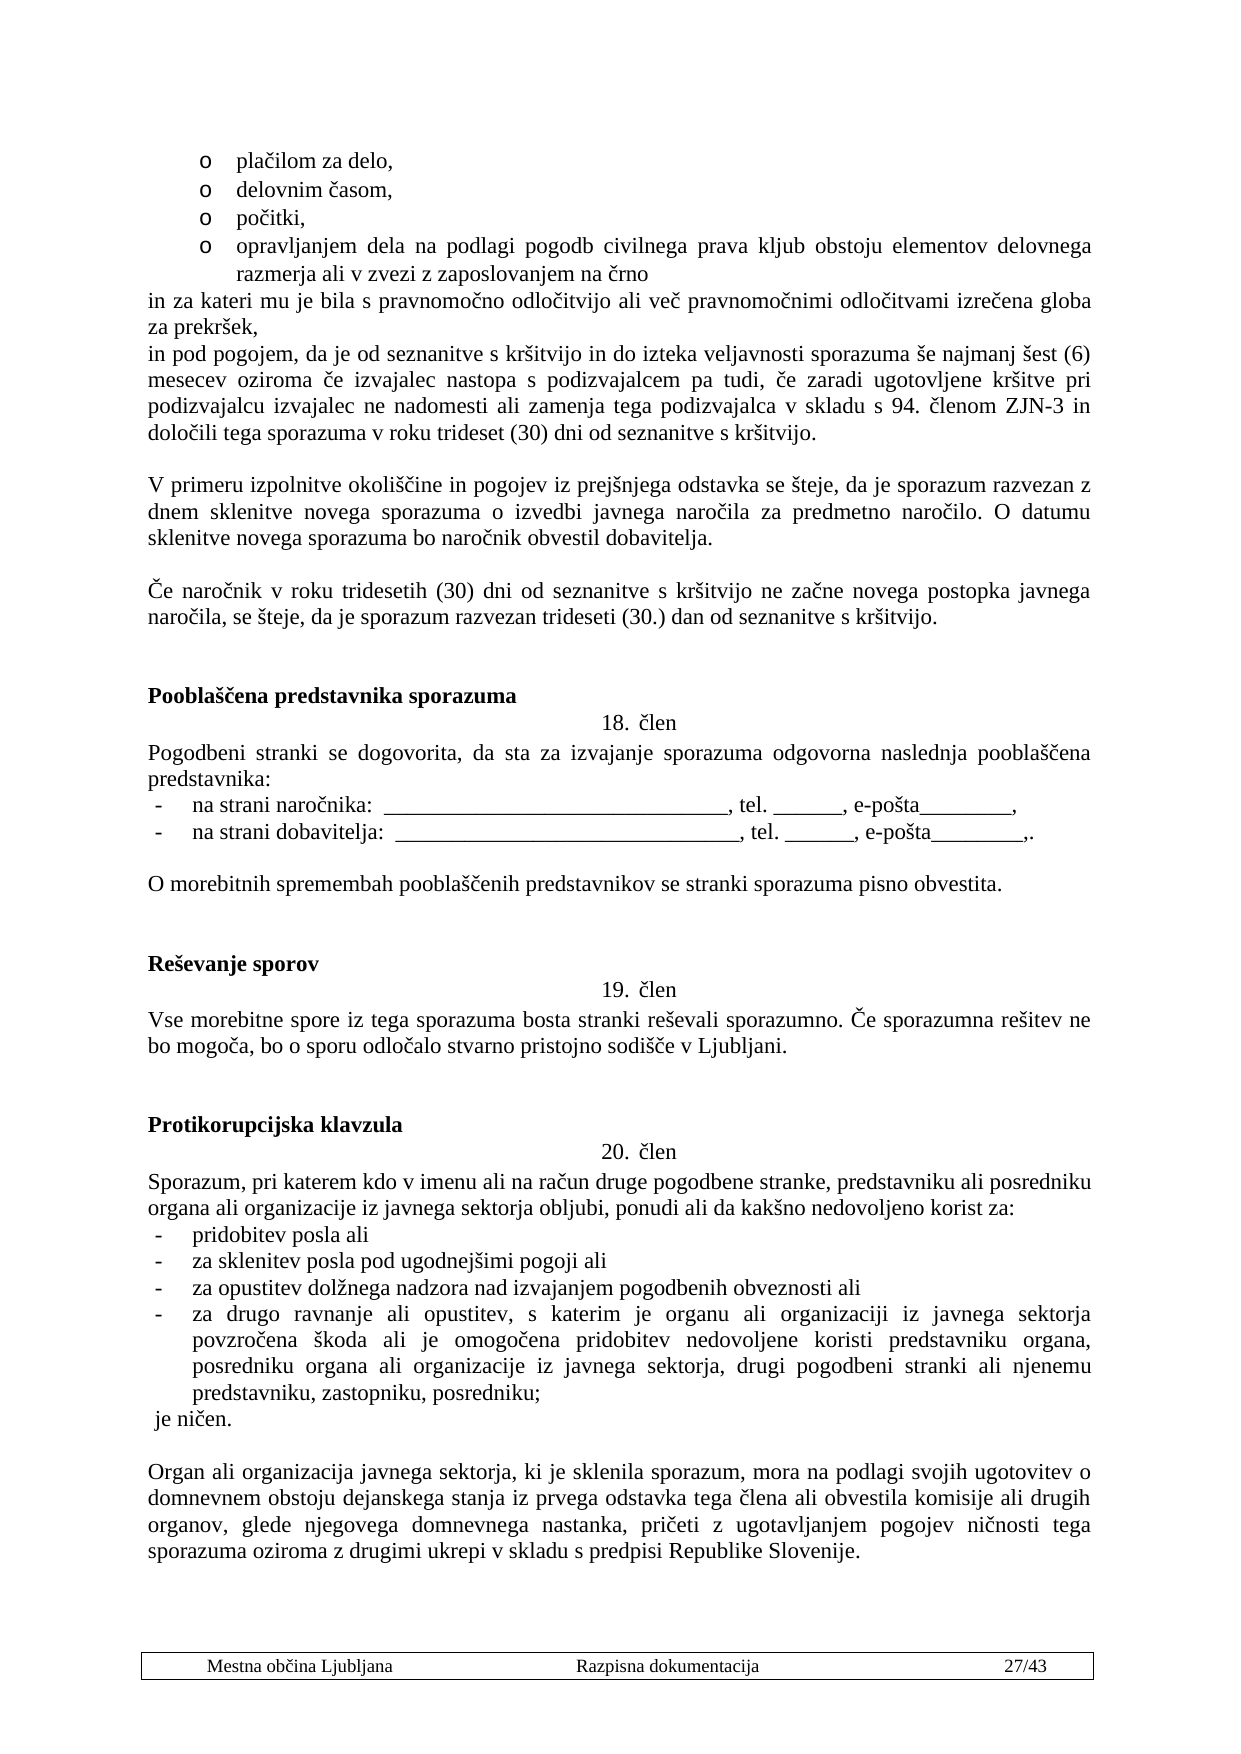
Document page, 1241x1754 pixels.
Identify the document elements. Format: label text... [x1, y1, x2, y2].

list za drugo ravnanje ali opustitev, s katerim je organu ali organizaciji iz javnega sektorja povzročena škoda ali je omogočena pridobitev nedovoljene koristi predstavniku organa, posredniku organa ali organizacije iz javnega sektorja, drugi pogodbeni stranki ali njenemu predstavniku, zastopniku, posredniku; [154, 1300, 1093, 1405]
list člen [185, 976, 1093, 1002]
list pridobitev posla ali [154, 1221, 1093, 1247]
list na strani dobavitelja: ______________________________, tel. ______, e-pošta________,. [154, 818, 1093, 844]
list za sklenitev posla pod ugodnejšimi pogoji ali [154, 1247, 1093, 1273]
text Reševanje sporov [148, 949, 1093, 976]
list člen [185, 1138, 1093, 1164]
list počitki, [199, 204, 1093, 232]
list člen [185, 708, 1093, 735]
text je ničen. [154, 1405, 1093, 1432]
text Vse morebitne spore iz tega sporazuma bosta stranki reševali sporazumno. Če sporazumna rešitev ne bo mogoča, bo o sporu odločalo stvarno pristojno sodišče v Ljubljani. [148, 1006, 1093, 1059]
list na strani naročnika: ______________________________, tel. ______, e-pošta________, [154, 791, 1093, 818]
text in za kateri mu je bila s pravnomočno odločitvijo ali več pravnomočnimi odločitvami izrečena globa za prekršek, [148, 287, 1093, 339]
text Pogodbeni stranki se dogovorita, da sta za izvajanje sporazuma odgovorna naslednja pooblaščena predstavnika: [148, 739, 1093, 791]
list plačilom za delo, [199, 148, 1093, 176]
text Protikorupcijska klavzula [148, 1112, 1093, 1138]
list za opustitev dolžnega nadzora nad izvajanjem pogodbenih obveznosti ali [154, 1273, 1093, 1300]
text in pod pogojem, da je od seznanitve s kršitvijo in do izteka veljavnosti sporazuma še najmanj šest (6) mesecev oziroma če izvajalec nastopa s podizvajalcem pa tudi, če zaradi ugotovljene kršitve pri podizvajalcu izvajalec ne nadomesti ali zamenja tega podizvajalca v skladu s 94. členom ZJN-3 in določili tega sporazuma v roku trideset (30) dni od seznanitve s kršitvijo. [148, 339, 1093, 445]
list opravljanjem dela na podlagi pogodb civilnega prava kljub obstoju elementov delovnega razmerja ali v zvezi z zaposlovanjem na črno [199, 232, 1093, 287]
text Pooblaščena predstavnika sporazuma [148, 682, 1093, 708]
text V primeru izpolnitve okoliščine in pogojev iz prejšnjega odstavka se šteje, da je sporazum razvezan z dnem sklenitve novega sporazuma o izvedbi javnega naročila za predmetno naročilo. O datumu sklenitve novega sporazuma bo naročnik obvestil dobavitelja. [148, 471, 1093, 550]
text Organ ali organizacija javnega sektorja, ki je sklenila sporazum, mora na podlagi svojih ugotovitev o domnevnem obstoju dejanskega stanja iz prvega odstavka tega člena ali obvestila komisije ali drugih organov, glede njegovega domnevnega nastanka, pričeti z ugotavljanjem pogojev ničnosti tega sporazuma oziroma z drugimi ukrepi v skladu s predpisi Republike Slovenije. [148, 1458, 1093, 1563]
text O morebitnih spremembah pooblaščenih predstavnikov se stranki sporazuma pisno obvestita. [148, 871, 1093, 897]
text Če naročnik v roku tridesetih (30) dni od seznanitve s kršitvijo ne začne novega postopka javnega naročila, se šteje, da je sporazum razvezan trideseti (30.) dan od seznanitve s kršitvijo. [148, 577, 1093, 629]
text Sporazum, pri katerem kdo v imenu ali na račun druge pogodbene stranke, predstavniku ali posredniku organa ali organizacije iz javnega sektorja obljubi, ponudi ali da kakšno nedovoljeno korist za: [148, 1168, 1093, 1221]
list delovnim časom, [199, 176, 1093, 204]
